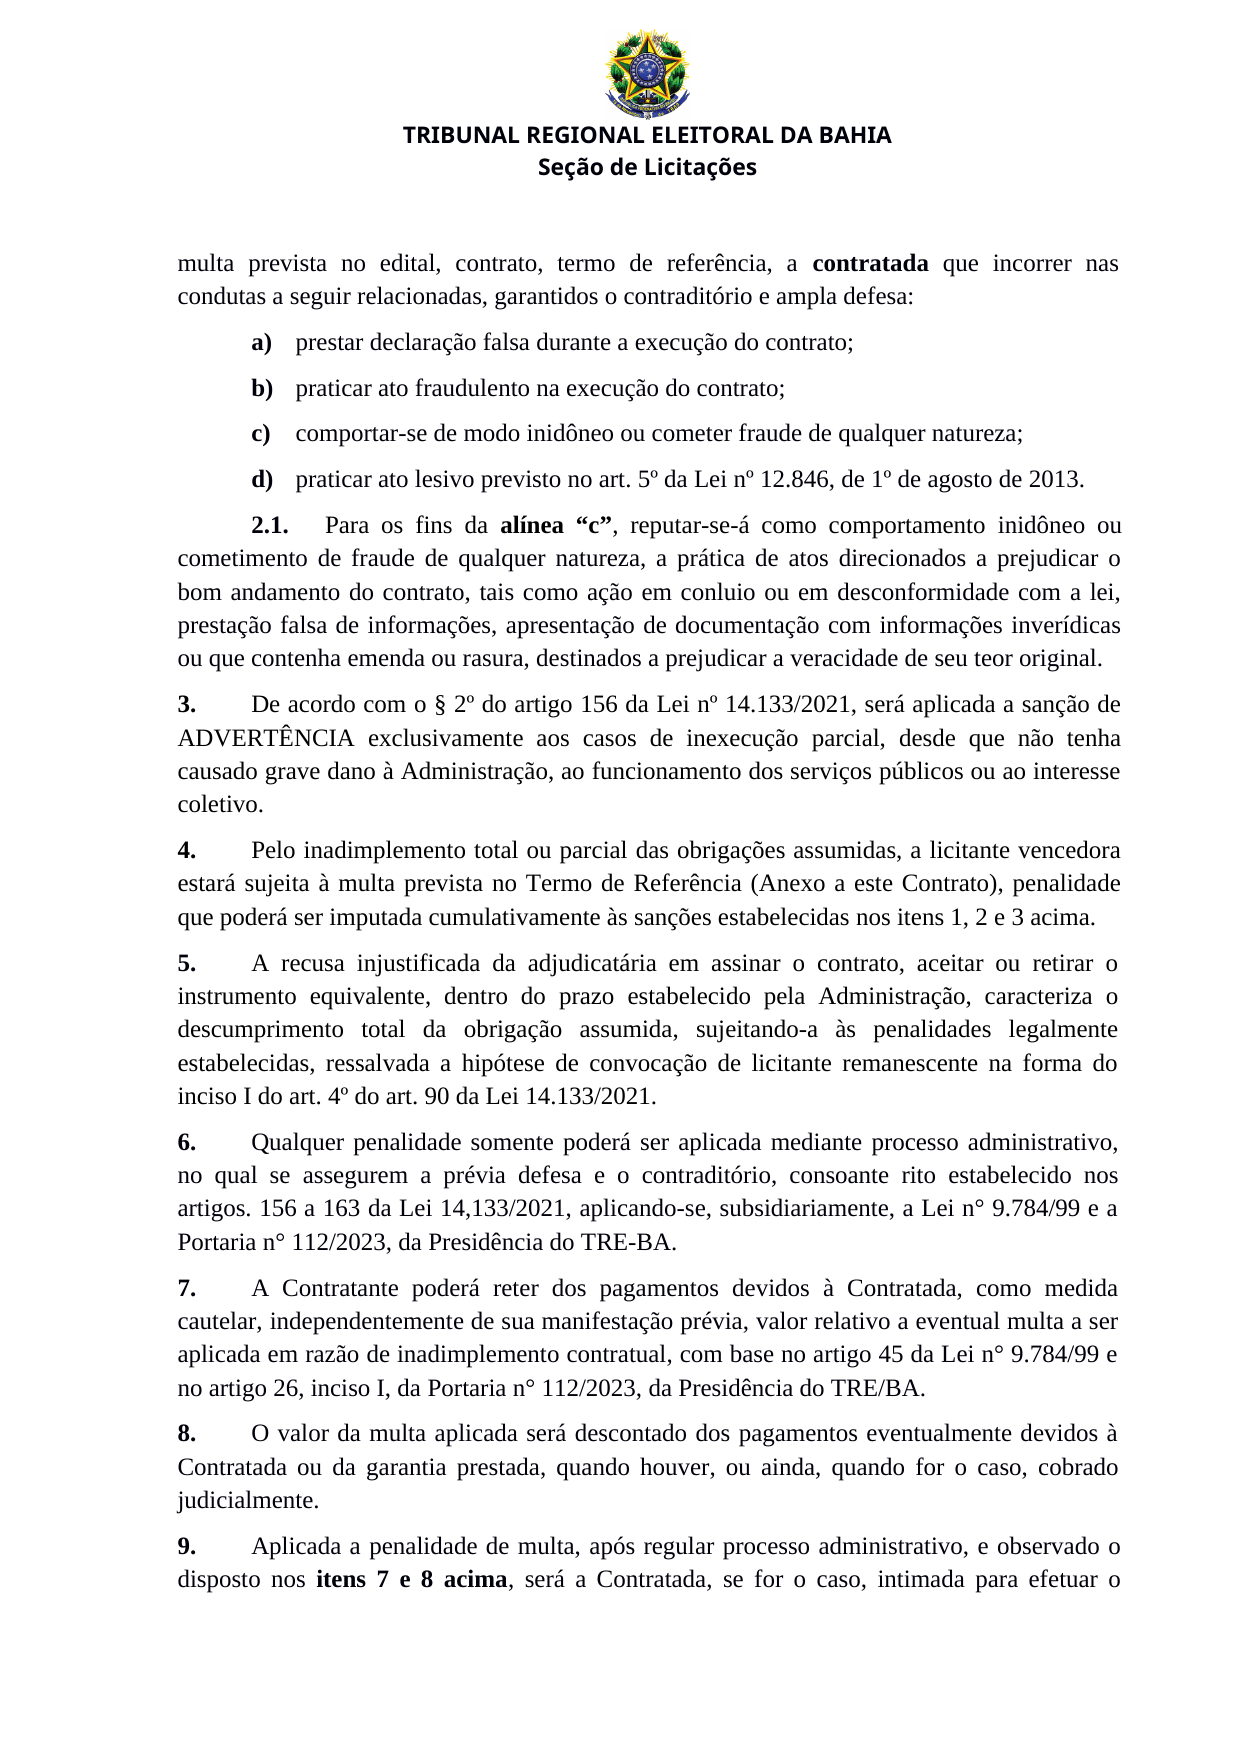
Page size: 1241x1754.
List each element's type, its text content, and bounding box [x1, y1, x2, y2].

list praticar ato fraudulento na execução do contrato; [251, 369, 1122, 403]
text 6. Qualquer penalidade somente poderá ser aplicada mediante processo administrativo, no qual se assegurem a prévia defesa e o contraditório, consoante rito estabelecido nos artigos. 156 a 163 da Lei 14,133/2021, aplicando-se, subsidiariamente, a Lei n° 9.784/99 e a Portaria n° 112/2023, da Presidência do TRE-BA. [177, 1123, 1119, 1257]
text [177, 1528, 1122, 1594]
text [177, 244, 1119, 311]
text 2.1. Para os fins da alínea “c”, reputar-se-á como comportamento inidôneo ou cometimento de fraude de qualquer natureza, a prática de atos direcionados a prejudicar o bom andamento do contrato, tais como ação em conluio ou em desconformidade com a lei, prestação falsa de informações, apresentação de documentação com informações inverídicas ou que contenha emenda ou rasura, destinados a prejudicar a veracidade de seu teor original. [177, 507, 1122, 673]
text 5. A recusa injustificada da adjudicatária em assinar o contrato, aceitar ou retirar o instrumento equivalente, dentro do prazo estabelecido pela Administração, caracteriza o descumprimento total da obrigação assumida, sujeitando-a às penalidades legalmente estabelecidas, ressalvada a hipótese de convocação de licitante remanescente na forma do inciso I do art. 4º do art. 90 da Lei 14.133/2021. [177, 1076, 1119, 1111]
text 8. O valor da multa aplicada será descontado dos pagamentos eventualmente devidos à Contratada ou da garantia prestada, quando houver, ou ainda, quando for o caso, cobrado judicialmente. [177, 1415, 1119, 1515]
text 5. A recusa injustificada da adjudicatária em assinar o contrato, aceitar ou retirar o instrumento equivalente, dentro do prazo estabelecido pela Administração, caracteriza o descumprimento total da obrigação assumida, sujeitando-a às penalidades legalmente estabelecidas, ressalvada a hipótese de convocação de licitante remanescente na forma do inciso I do art. 4º do art. 90 da Lei 14.133/2021. [177, 944, 1119, 981]
list prestar declaração falsa durante a execução do contrato; [251, 323, 1122, 357]
list comportar-se de modo inidôneo ou cometer fraude de qualquer natureza; [251, 415, 1122, 448]
list praticar ato lesivo previsto no art. 5º da Lei nº 12.846, de 1º de agosto de 2013. [251, 461, 1122, 494]
text 4. Pelo inadimplemento total ou parcial das obrigações assumidas, a licitante vencedora estará sujeita à multa prevista no Termo de Referência (Anexo a este Contrato), penalidade que poderá ser imputada cumulativamente às sanções estabelecidas nos itens 1, 2 e 3 acima. [177, 832, 1122, 932]
text 3. De acordo com o § 2º do artigo 156 da Lei nº 14.133/2021, será aplicada a sanção de ADVERTÊNCIA exclusivamente aos casos de inexecução parcial, desde que não tenha causado grave dano à Administração, ao funcionamento dos serviços públicos ou ao interesse coletivo. [177, 686, 1122, 819]
text 7. A Contratante poderá reter dos pagamentos devidos à Contratada, como medida cautelar, independentemente de sua manifestação prévia, valor relativo a eventual multa a ser aplicada em razão de inadimplemento contratual, com base no artigo 45 da Lei n° 9.784/99 e no artigo 26, inciso I, da Portaria n° 112/2023, da Presidência do TRE/BA. [177, 1269, 1119, 1403]
